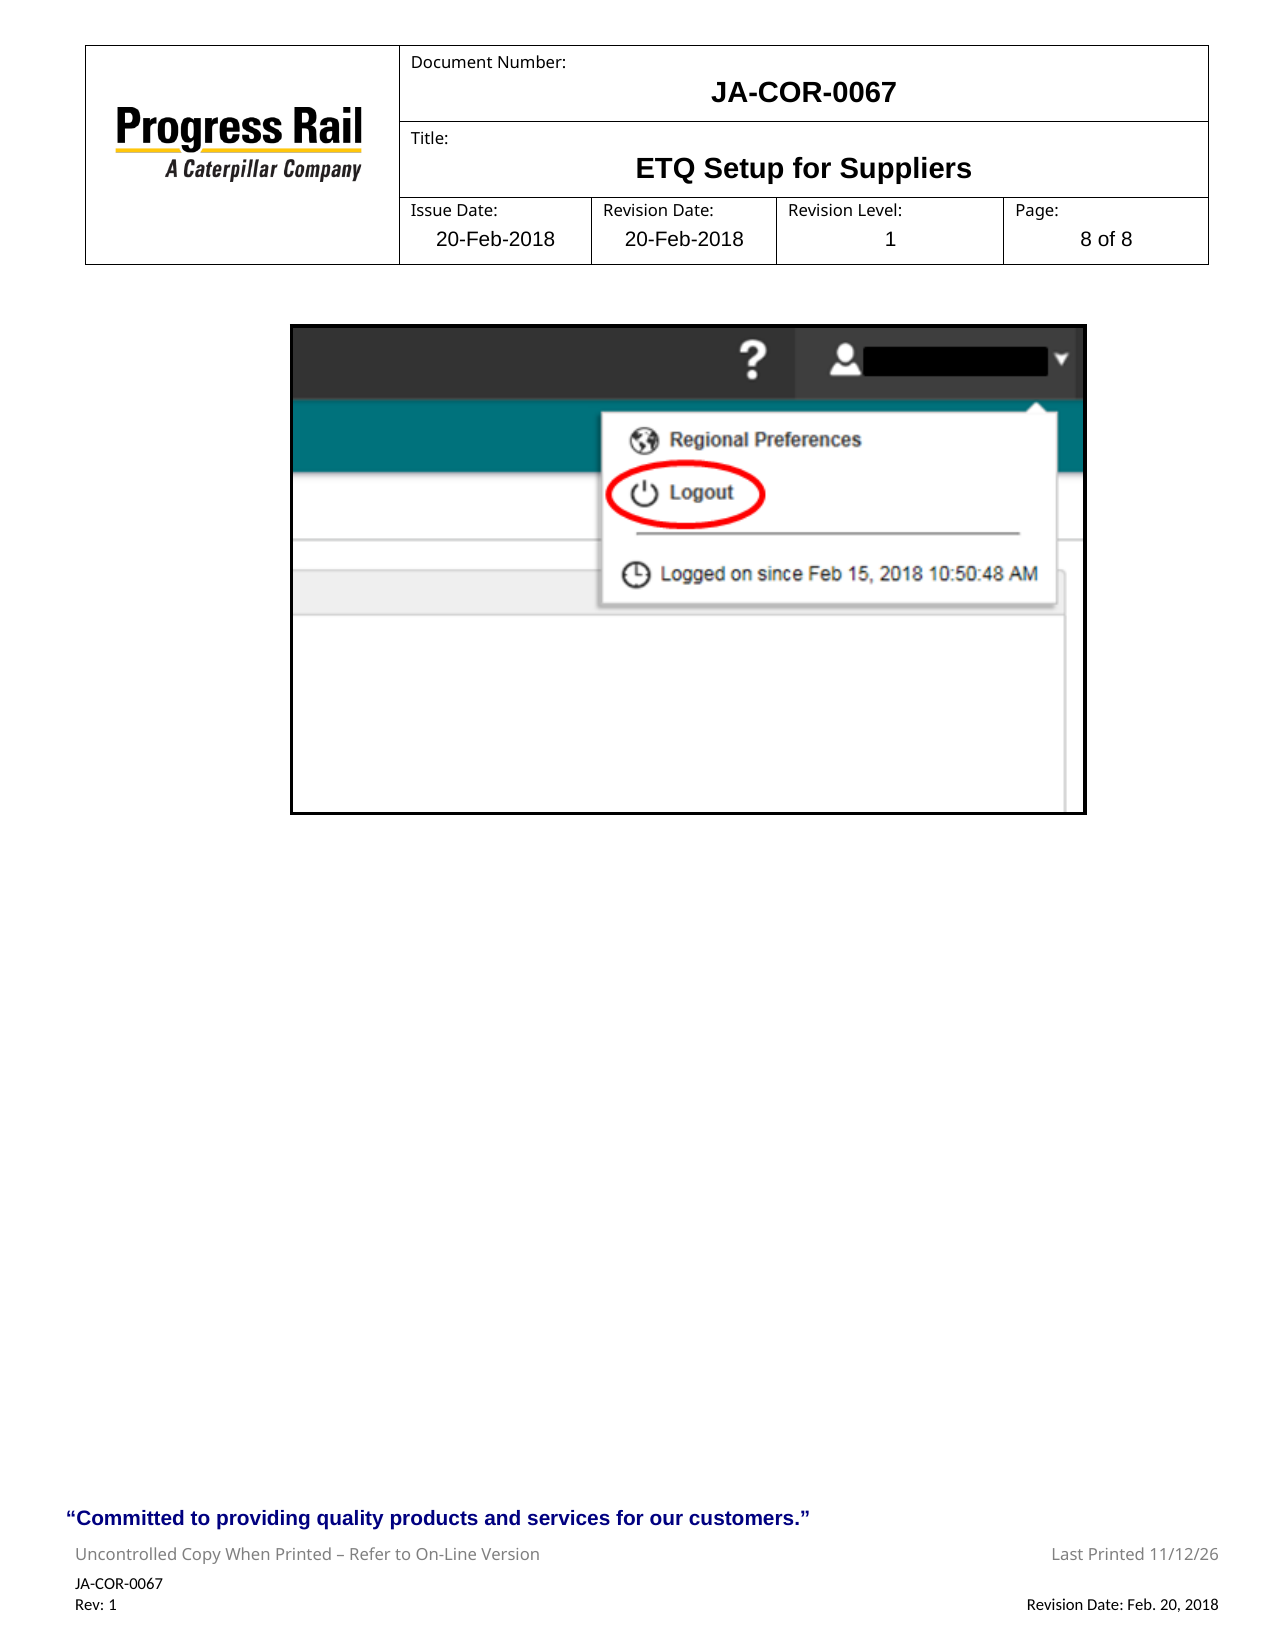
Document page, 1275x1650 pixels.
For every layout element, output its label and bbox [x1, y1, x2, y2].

picture [293, 328, 1083, 812]
picture [115, 107, 362, 182]
